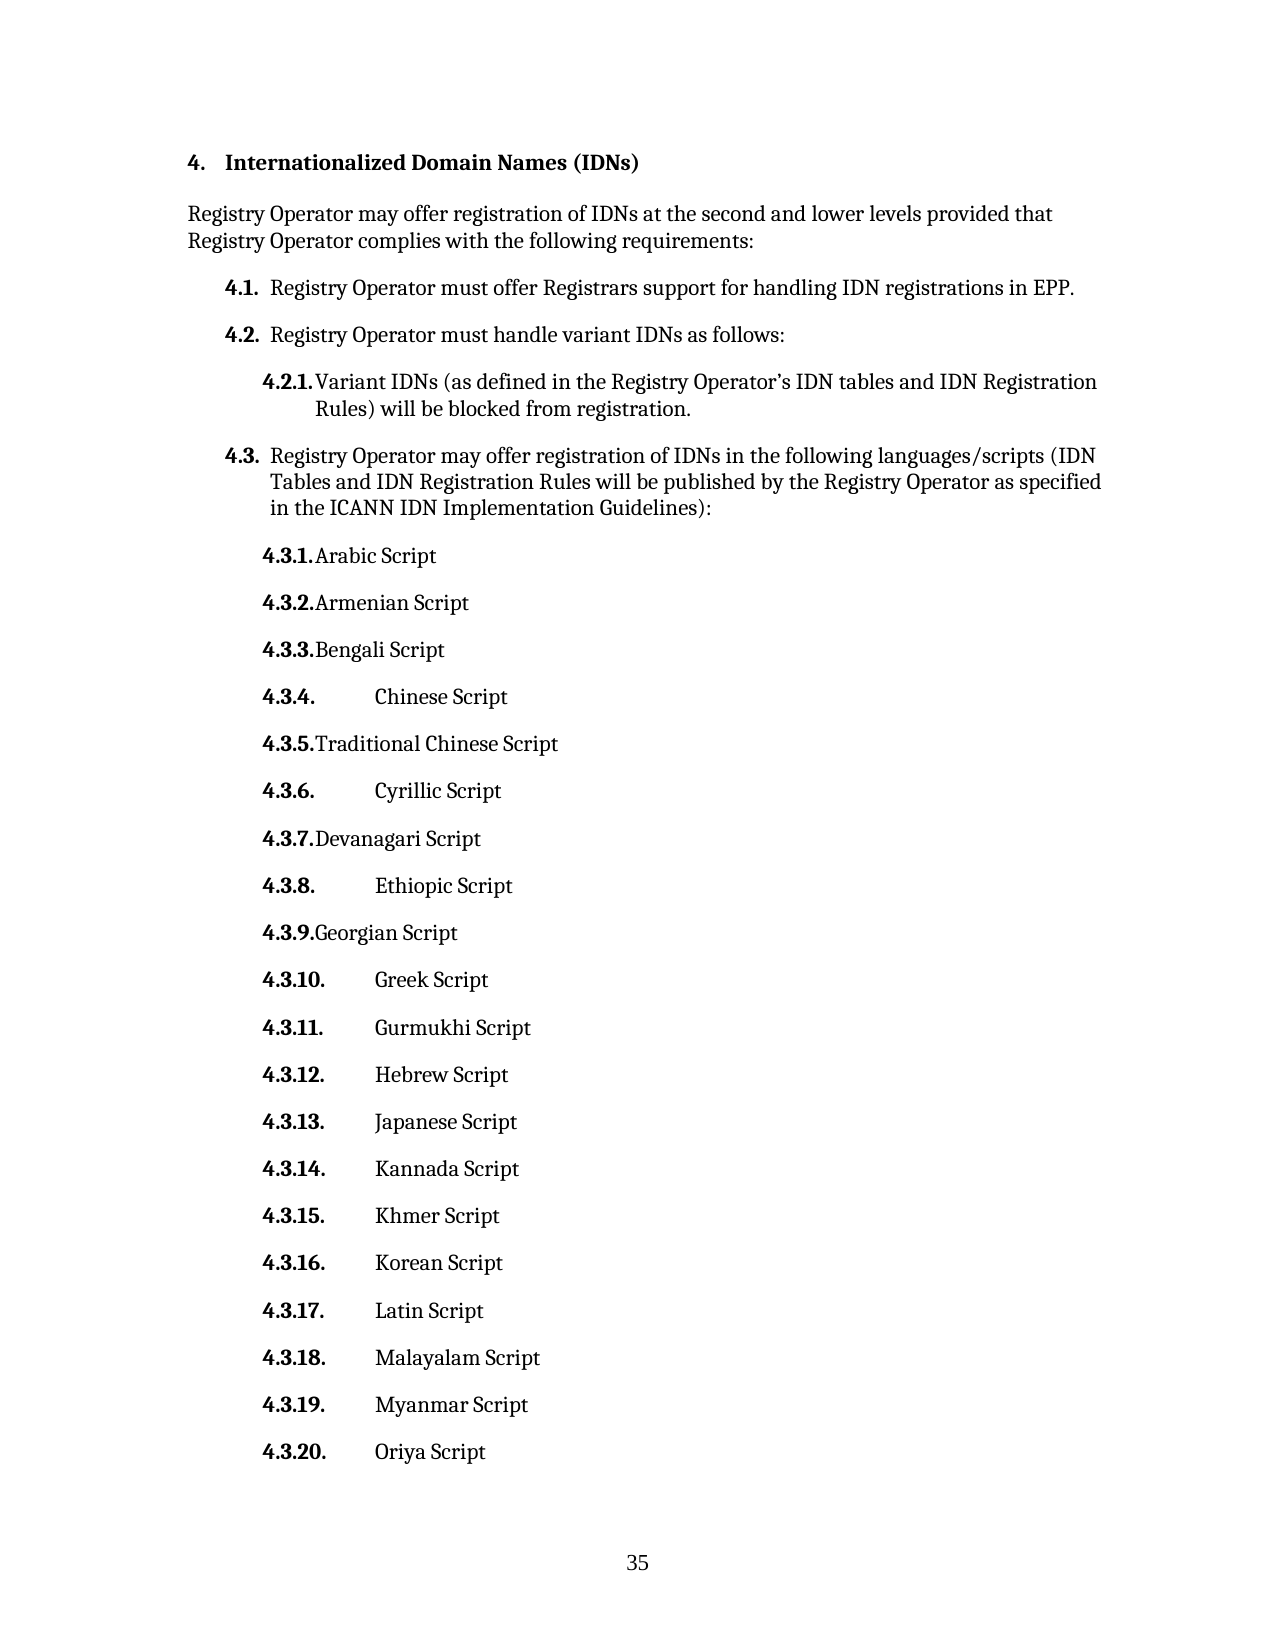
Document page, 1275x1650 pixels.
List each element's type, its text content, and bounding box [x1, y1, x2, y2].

list Ethiopic Script [262, 873, 1125, 899]
list Arabic Script [262, 542, 1125, 569]
list Georgian Script [262, 920, 1125, 946]
list Devanagari Script [262, 826, 1125, 852]
text Registry Operator may offer registration of IDNs at the second and lower levels provided that Registry Operator complies with the following requirements: [187, 201, 1125, 254]
list Khmer Script [262, 1203, 1125, 1229]
list Registry Operator may offer registration of IDNs in the following languages/scripts (IDN Tables and IDN Registration Rules will be published by the Registry Operator as specified in the ICANN IDN Implementation Guidelines): [225, 442, 1125, 522]
list Korean Script [262, 1250, 1125, 1277]
list Chinese Script [262, 684, 1125, 710]
list Oriya Script [262, 1439, 1125, 1465]
list Japanese Script [262, 1109, 1125, 1135]
list Cyrillic Script [262, 778, 1125, 805]
list Kannada Script [262, 1156, 1125, 1182]
list Latin Script [262, 1297, 1125, 1324]
list Registry Operator must handle variant IDNs as follows: [225, 322, 1125, 348]
list Variant IDNs (as defined in the Registry Operator’s IDN tables and IDN Registration Rules) will be blocked from registration. [262, 369, 1125, 422]
list Gurmukhi Script [262, 1014, 1125, 1041]
list Armenian Script [262, 589, 1125, 616]
list Malayalam Script [262, 1344, 1125, 1371]
list Greek Script [262, 967, 1125, 993]
list Internationalized Domain Names (IDNs) [187, 150, 1125, 176]
list Hebrew Script [262, 1061, 1125, 1088]
list Registry Operator must offer Registrars support for handling IDN registrations in EPP. [225, 274, 1125, 301]
list Myanmar Script [262, 1392, 1125, 1418]
list Traditional Chinese Script [262, 731, 1125, 757]
list Bengali Script [262, 637, 1125, 663]
